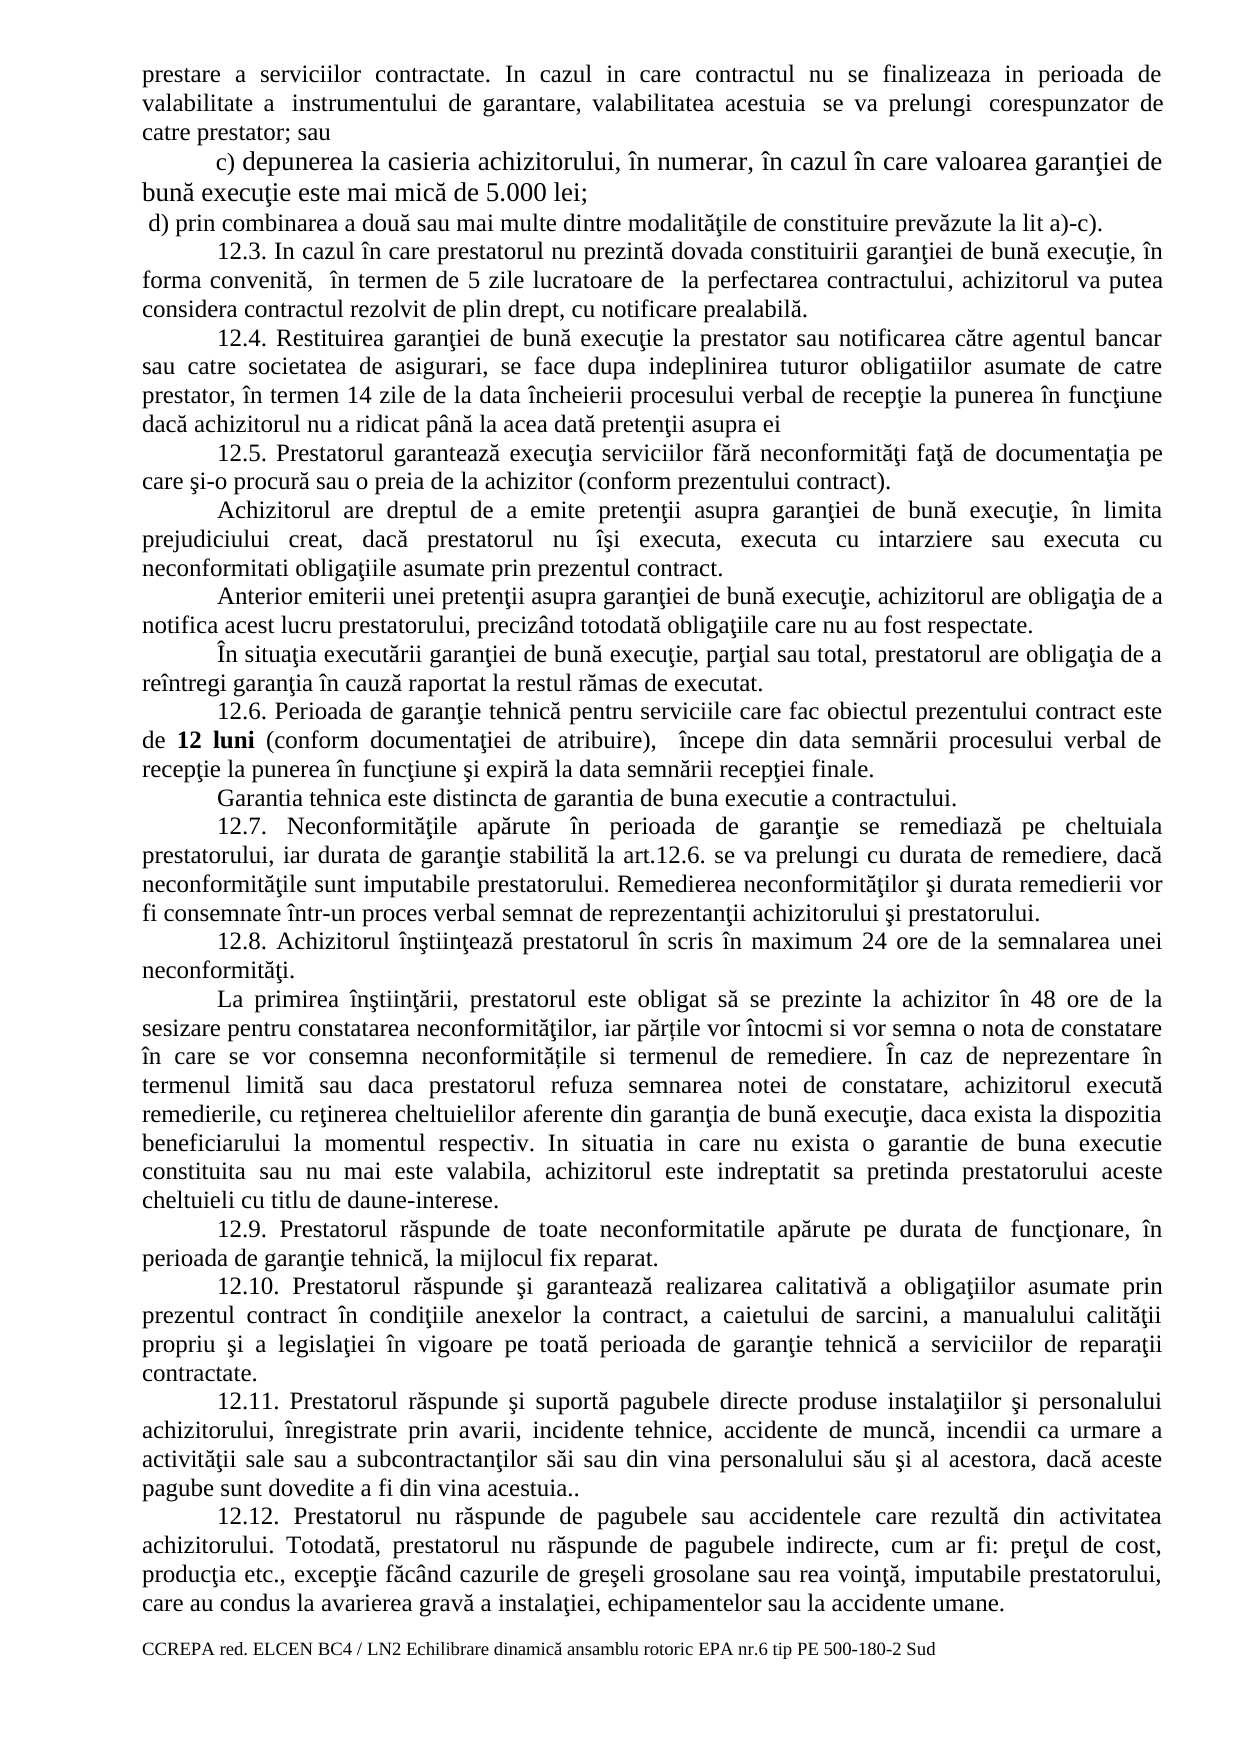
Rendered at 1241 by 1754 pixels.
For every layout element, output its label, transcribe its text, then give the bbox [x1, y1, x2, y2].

text 12.3. In cazul în care prestatorul nu prezintă dovada constituirii garanţiei de bună execuţie, în forma convenită, în termen de 5 zile lucratoare de la perfectarea contractului, achizitorul va putea considera contractul rezolvit de plin drept, cu notificare prealabilă. [142, 236, 1163, 323]
text 12.4. Restituirea garanţiei de bună execuţie la prestator sau notificarea către agentul bancar sau catre societatea de asigurari, se face dupa indeplinirea tuturor obligatiilor asumate de catre prestator, în termen 14 zile de la data încheierii procesului verbal de recepţie la punerea în funcţiune dacă achizitorul nu a ridicat până la acea dată pretenţii asupra ei [142, 323, 1163, 438]
text c) depunerea la casieria achizitorului, în numerar, în cazul în care valoarea garanţiei de bună execuţie este mai mică de 5.000 lei; [142, 145, 1163, 208]
text În situaţia executării garanţiei de bună execuţie, parţial sau total, prestatorul are obligaţia de a reîntregi garanţia în cauză raportat la restul rămas de executat. [142, 639, 1163, 696]
text 12.10. Prestatorul răspunde şi garantează realizarea calitativă a obligaţiilor asumate prin prezentul contract în condiţiile anexelor la contract, a caietului de sarcini, a manualului calităţii propriu şi a legislaţiei în vigoare pe toată perioada de garanţie tehnică a serviciilor de reparaţii contractate. [142, 1271, 1163, 1386]
text 12.12. Prestatorul nu răspunde de pagubele sau accidentele care rezultă din activitatea achizitorului. Totodată, prestatorul nu răspunde de pagubele indirecte, cum ar fi: preţul de cost, producţia etc., excepţie făcând cazurile de greşeli grosolane sau rea voinţă, imputabile prestatorului, care au condus la avarierea gravă a instalaţiei, echipamentelor sau la accidente umane. [142, 1501, 1163, 1616]
text 12.6. Perioada de garanţie tehnică pentru serviciile care fac obiectul prezentului contract este de 12 luni (conform documentaţiei de atribuire), începe din data semnării procesului verbal de recepţie la punerea în funcţiune şi expiră la data semnării recepţiei finale. [142, 696, 1163, 783]
text d) prin combinarea a două sau mai multe dintre modalităţile de constituire prevăzute la lit a)-c). [142, 208, 1163, 236]
text La primirea înştiinţării, prestatorul este obligat să se prezinte la achizitor în 48 ore de la sesizare pentru constatarea neconformităţilor, iar părțile vor întocmi si vor semna o nota de constatare în care se vor consemna neconformitățile si termenul de remediere. În caz de neprezentare în termenul limită sau daca prestatorul refuza semnarea notei de constatare, achizitorul execută remedierile, cu reţinerea cheltuielilor aferente din garanţia de bună execuţie, daca exista la dispozitia beneficiarului la momentul respectiv. In situatia in care nu exista o garantie de buna executie constituita sau nu mai este valabila, achizitorul este indreptatit sa pretinda prestatorului aceste cheltuieli cu titlu de daune-interese. [142, 984, 1163, 1214]
text 12.8. Achizitorul înştiinţează prestatorul în scris în maximum 24 ore de la semnalarea unei neconformităţi. [142, 926, 1163, 984]
text 12.11. Prestatorul răspunde şi suportă pagubele directe produse instalaţiilor şi personalului achizitorului, înregistrate prin avarii, incidente tehnice, accidente de muncă, incendii ca urmare a activităţii sale sau a subcontractanţilor săi sau din vina personalului său şi al acestora, dacă aceste pagube sunt dovedite a fi din vina acestuia.. [142, 1386, 1163, 1501]
text 12.5. Prestatorul garantează execuţia serviciilor fără neconformităţi faţă de documentaţia pe care şi-o procură sau o preia de la achizitor (conform prezentului contract). [142, 438, 1163, 495]
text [142, 59, 1163, 145]
text 12.9. Prestatorul răspunde de toate neconformitatile apărute pe durata de funcţionare, în perioada de garanţie tehnică, la mijlocul fix reparat. [142, 1214, 1163, 1271]
text Achizitorul are dreptul de a emite pretenţii asupra garanţiei de bună execuţie, în limita prejudiciului creat, dacă prestatorul nu îşi executa, executa cu intarziere sau executa cu neconformitati obligaţiile asumate prin prezentul contract. [142, 495, 1163, 581]
text Garantia tehnica este distincta de garantia de buna executie a contractului. [142, 783, 1163, 811]
text 12.7. Neconformităţile apărute în perioada de garanţie se remediază pe cheltuiala prestatorului, iar durata de garanţie stabilită la art.12.6. se va prelungi cu durata de remediere, dacă neconformităţile sunt imputabile prestatorului. Remedierea neconformităţilor şi durata remedierii vor fi consemnate într-un proces verbal semnat de reprezentanţii achizitorului şi prestatorului. [142, 811, 1163, 926]
text Anterior emiterii unei pretenţii asupra garanţiei de bună execuţie, achizitorul are obligaţia de a notifica acest lucru prestatorului, precizând totodată obligaţiile care nu au fost respectate. [142, 581, 1163, 639]
